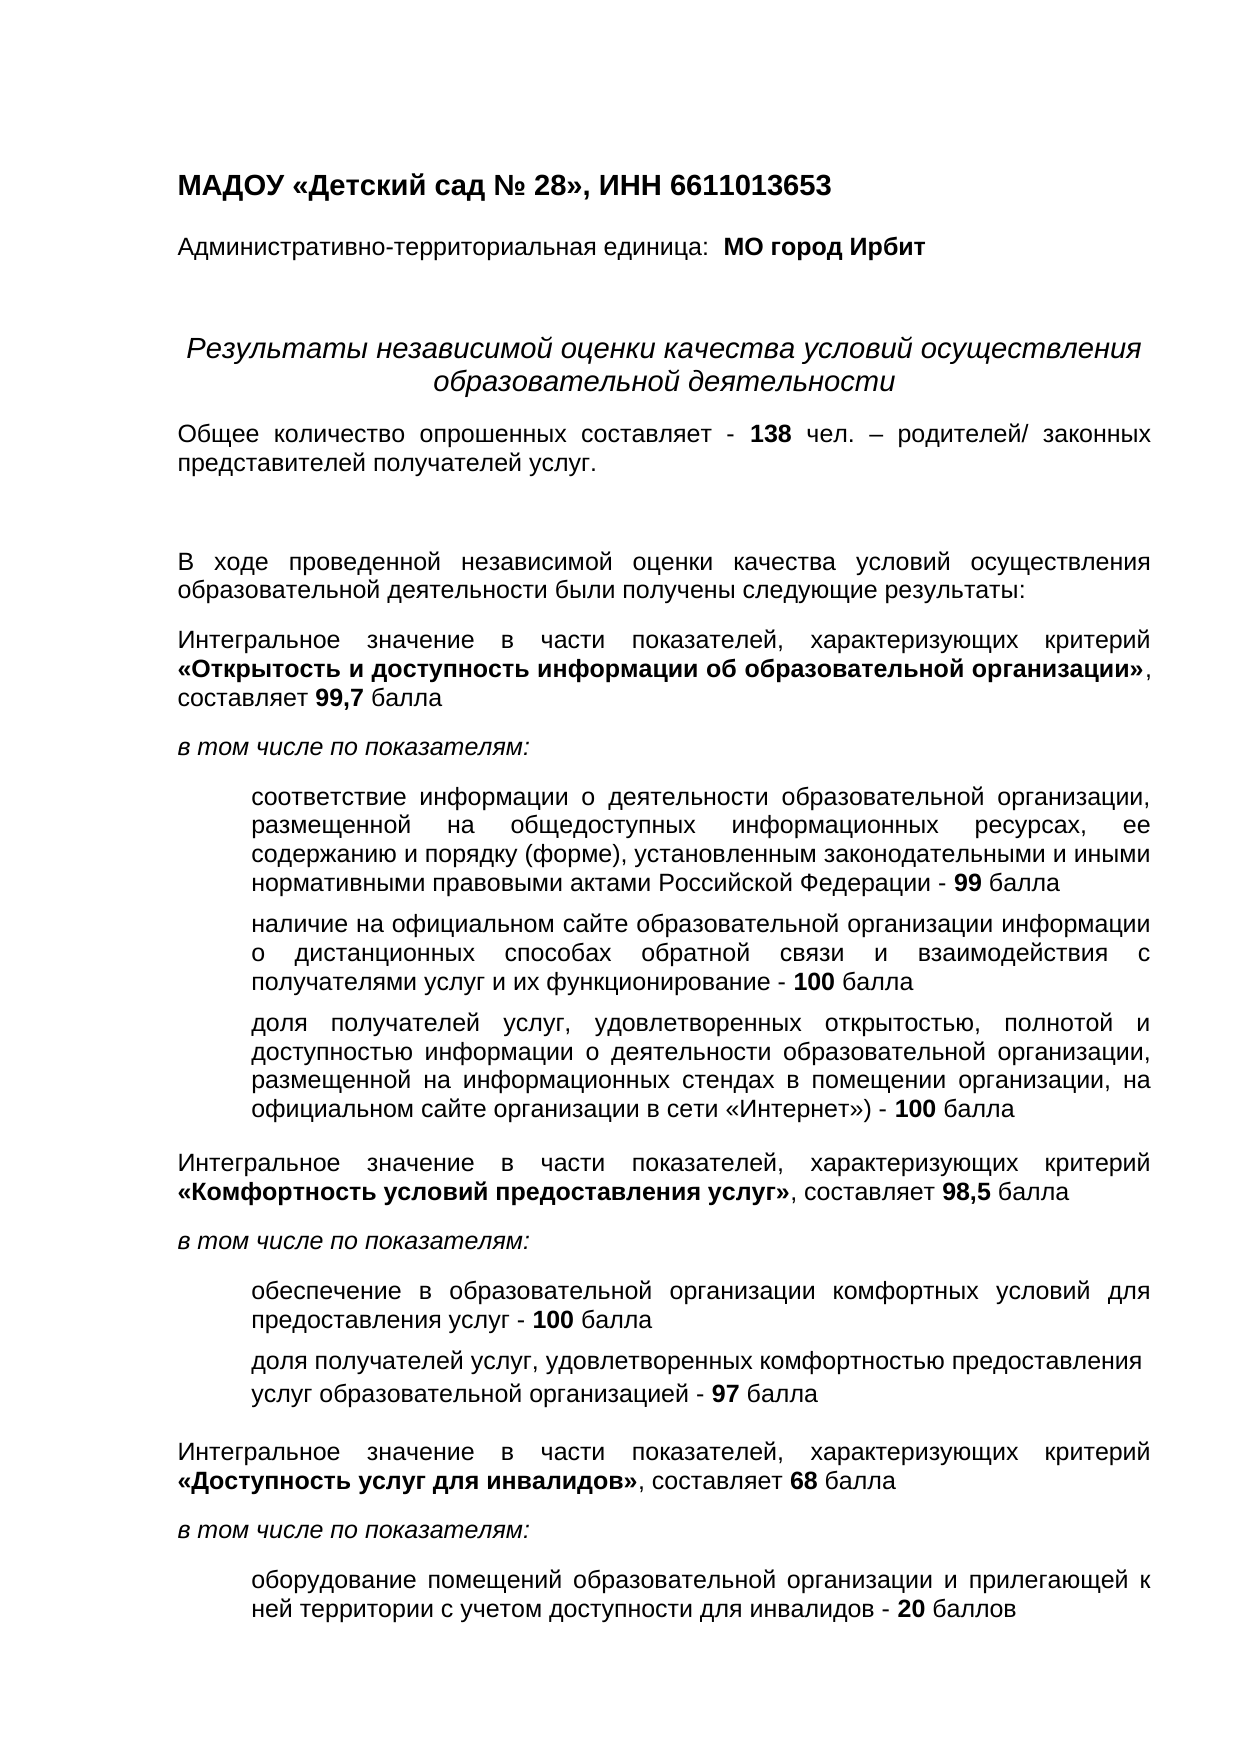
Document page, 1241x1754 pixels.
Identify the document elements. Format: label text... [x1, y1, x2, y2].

text В ходе проведенной независимой оценки качества условий осуществления образовательной деятельности были получены следующие результаты: [177, 547, 1152, 604]
text Интегральное значение в части показателей, характеризующих критерий «Доступность услуг для инвалидов», составляет 68 балла [177, 1437, 1152, 1494]
text наличие на официальном сайте образовательной организации информации о дистанционных способах обратной связи и взаимодействия с получателями услуг и их функционирование - 100 балла [251, 909, 1152, 995]
text Интегральное значение в части показателей, характеризующих критерий «Открытость и доступность информации об образовательной организации», составляет 99,7 балла [177, 625, 1152, 711]
text Интегральное значение в части показателей, характеризующих критерий «Комфортность условий предоставления услуг», составляет 98,5 балла [177, 1148, 1152, 1205]
subtitle МАДОУ «Детский сад № 28», ИНН 6611013653 [177, 168, 1152, 202]
text Результаты независимой оценки качества условий осуществления образовательной деятельности [177, 331, 1152, 398]
text обеспечение в образовательной организации комфортных условий для предоставления услуг - 100 балла [251, 1276, 1152, 1333]
text в том числе по показателям: [177, 1515, 1152, 1544]
text в том числе по показателям: [177, 1226, 1152, 1255]
text соответствие информации о деятельности образовательной организации, размещенной на общедоступных информационных ресурсах, ее содержанию и порядку (форме), установленным законодательными и иными нормативными правовыми актами Российской Федерации - 99 балла [251, 782, 1152, 897]
text доля получателей услуг, удовлетворенных открытостью, полнотой и доступностью информации о деятельности образовательной организации, размещенной на информационных стендах в помещении организации, на официальном сайте организации в сети «Интернет») - 100 балла [251, 1008, 1152, 1123]
text оборудование помещений образовательной организации и прилегающей к ней территории с учетом доступности для инвалидов - 20 баллов [251, 1565, 1152, 1622]
text в том числе по показателям: [177, 732, 1152, 761]
text Общее количество опрошенных составляет - 138 чел. – родителей/ законных представителей получателей услуг. [177, 419, 1152, 476]
text доля получателей услуг, удовлетворенных комфортностью предоставления услуг образовательной организацией - 97 балла [251, 1346, 1152, 1408]
text Административно-территориальная единица: МО город Ирбит [177, 232, 1152, 260]
